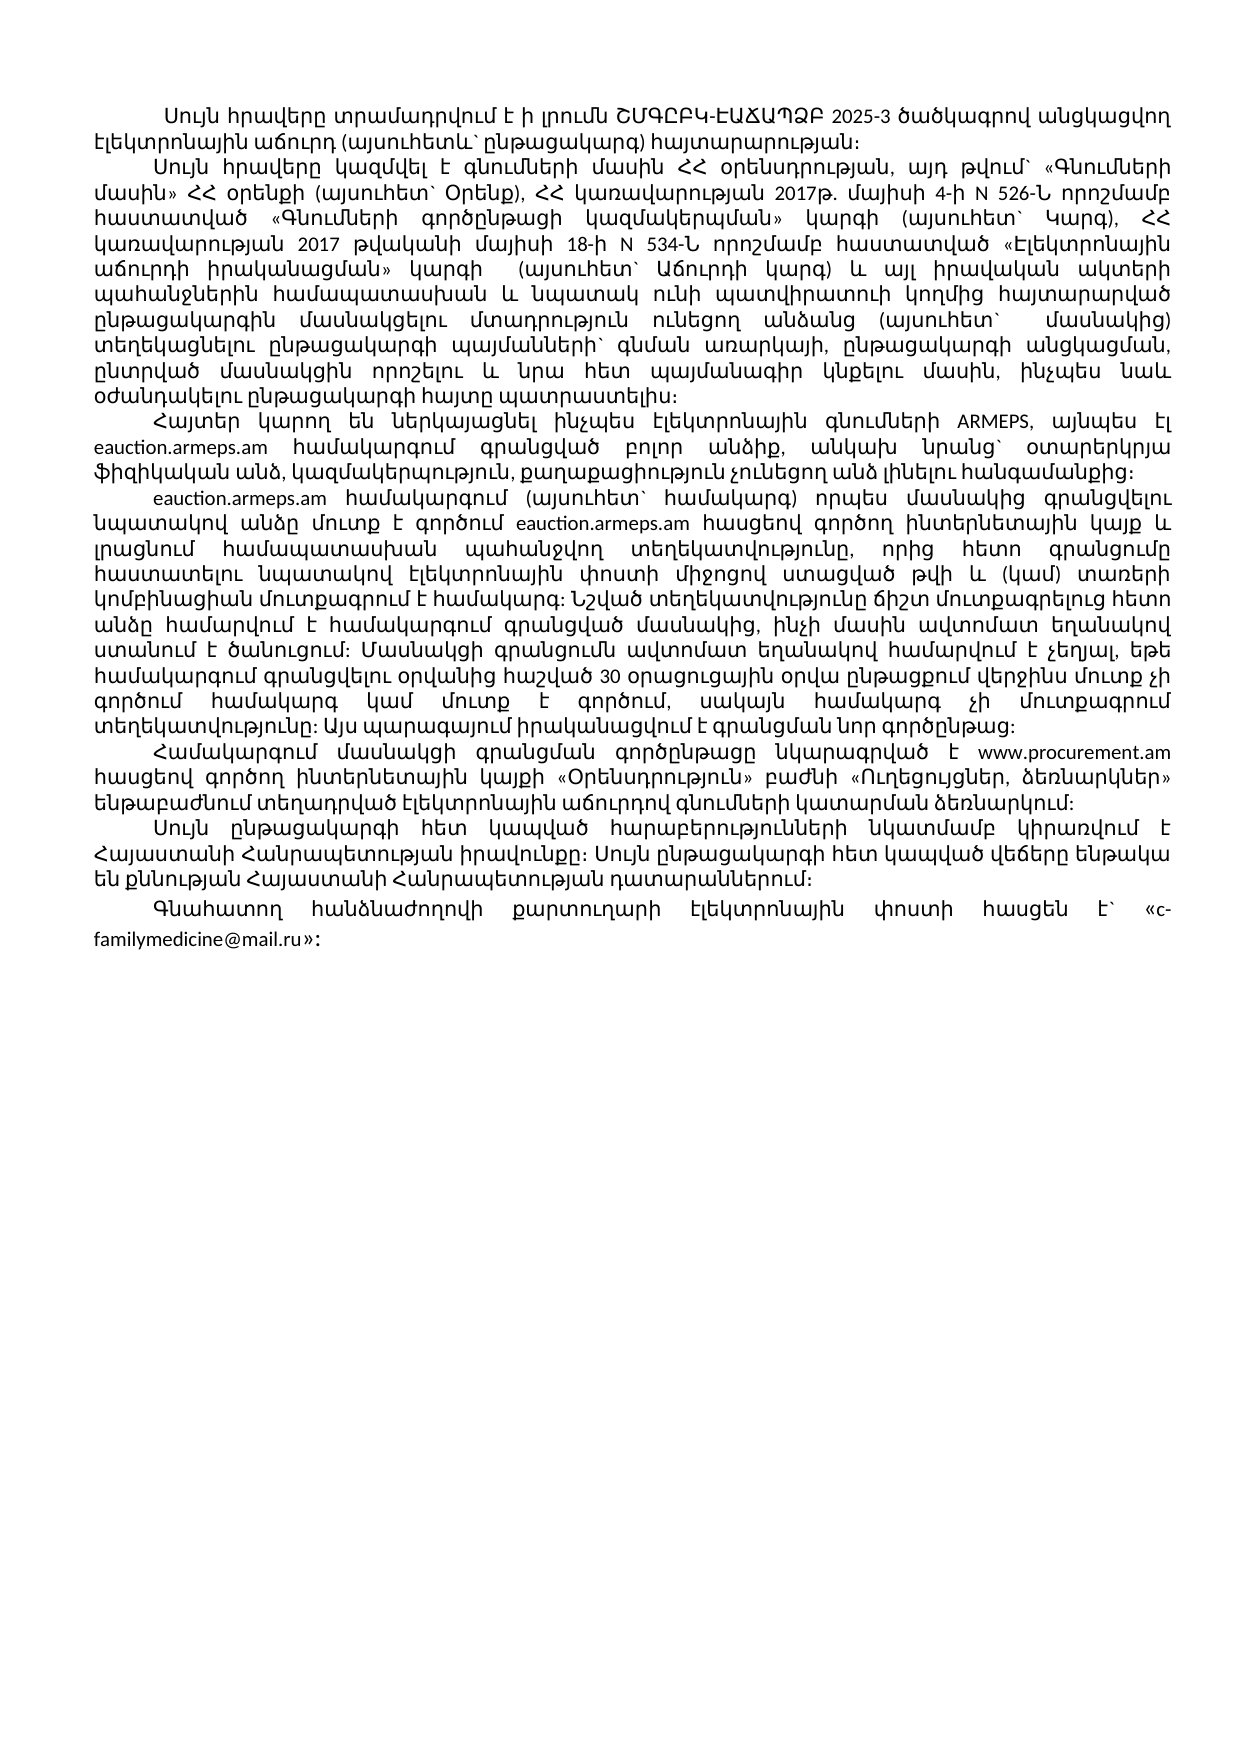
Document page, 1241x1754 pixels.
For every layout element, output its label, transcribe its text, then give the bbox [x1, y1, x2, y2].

text Համակարգում մասնակցի գրանցման գործընթացը նկարագրված է www.procurement.am հասցեով գործող ինտերնետային կայքի «Օրենսդրություն» բաժնի «Ուղեցույցներ, ձեռնարկներ» ենթաբաժնում տեղադրված էլեկտրոնային աճուրդով գնումների կատարման ձեռնարկում: [94, 739, 1171, 815]
text Սույն հրավերը կազմվել է գնումների մասին ՀՀ օրենսդրության, այդ թվում` «Գնումների մասին» ՀՀ օրենքի (այսուհետ` Օրենք), ՀՀ կառավարության 2017թ. մայիսի 4-ի N 526-Ն որոշմամբ հաստատված «Գնումների գործընթացի կազմակերպման» կարգի (այսուհետ` Կարգ), ՀՀ կառավարության 2017 թվականի մայիսի 18-ի N 534-Ն որոշմամբ հաստատված «Էլեկտրոնային աճուրդի իրականացման» կարգի (այսուհետ` Աճուրդի կարգ) և այլ իրավական ակտերի պահանջներին համապատասխան և նպատակ ունի պատվիրատուի կողմից հայտարարված ընթացակարգին մասնակցելու մտադրություն ունեցող անձանց (այսուհետ` մասնակից) տեղեկացնելու ընթացակարգի պայմանների` գնման առարկայի, ընթացակարգի անցկացման, ընտրված մասնակցին որոշելու և նրա հետ պայմանագիր կնքելու մասին, ինչպես նաև օժանդակելու ընթացակարգի հայտը պատրաստելիս։ [94, 154, 1171, 409]
text Հայտեր կարող են ներկայացնել ինչպես էլեկտրոնային գնումների ARMEPS, այնպես էլ eauction.armeps.am համակարգում գրանցված բոլոր անձիք, անկախ նրանց` օտարերկրյա ֆիզիկական անձ, կազմակերպություն, քաղաքացիություն չունեցող անձ լինելու հանգամանքից։ [94, 409, 1171, 485]
text Սույն ընթացակարգի հետ կապված հարաբերությունների նկատմամբ կիրառվում է Հայաստանի Հանրապետության իրավունքը։ Սույն ընթացակարգի հետ կապված վեճերը ենթակա են քննության Հայաստանի Հանրապետության դատարաններում։ [94, 815, 1171, 892]
text eauction.armeps.am համակարգում (այսուհետ` համակարգ) որպես մասնակից գրանցվելու նպատակով անձը մուտք է գործում eauction.armeps.am հասցեով գործող ինտերնետային կայք և լրացնում համապատասխան պահանջվող տեղեկատվությունը, որից հետո գրանցումը հաստատելու նպատակով էլեկտրոնային փոստի միջոցով ստացված թվի և (կամ) տառերի կոմբինացիան մուտքագրում է համակարգ: Նշված տեղեկատվությունը ճիշտ մուտքագրելուց հետո անձը համարվում է համակարգում գրանցված մասնակից, ինչի մասին ավտոմատ եղանակով ստանում է ծանուցում: Մասնակցի գրանցումն ավտոմատ եղանակով համարվում է չեղյալ, եթե համակարգում գրանցվելու օրվանից հաշված 30 օրացուցային օրվա ընթացքում վերջինս մուտք չի գործում համակարգ կամ մուտք է գործում, սակայն համակարգ չի մուտքագրում տեղեկատվությունը: Այս պարագայում իրականացվում է գրանցման նոր գործընթաց: [94, 485, 1171, 739]
text Գնահատող հանձնաժողովի քարտուղարի էլեկտրոնային փոստի հասցեն է` «c-familymedicine@mail.ru»: [94, 892, 1171, 953]
text Սույն հրավերը տրամադրվում է ի լրումն ՇՄԳԸԲԿ-ԷԱՃԱՊՁԲ 2025-3 ծածկագրով անցկացվող էլեկտրոնային աճուրդ (այսուհետև` ընթացակարգ) հայտարարության։ [94, 104, 1171, 154]
